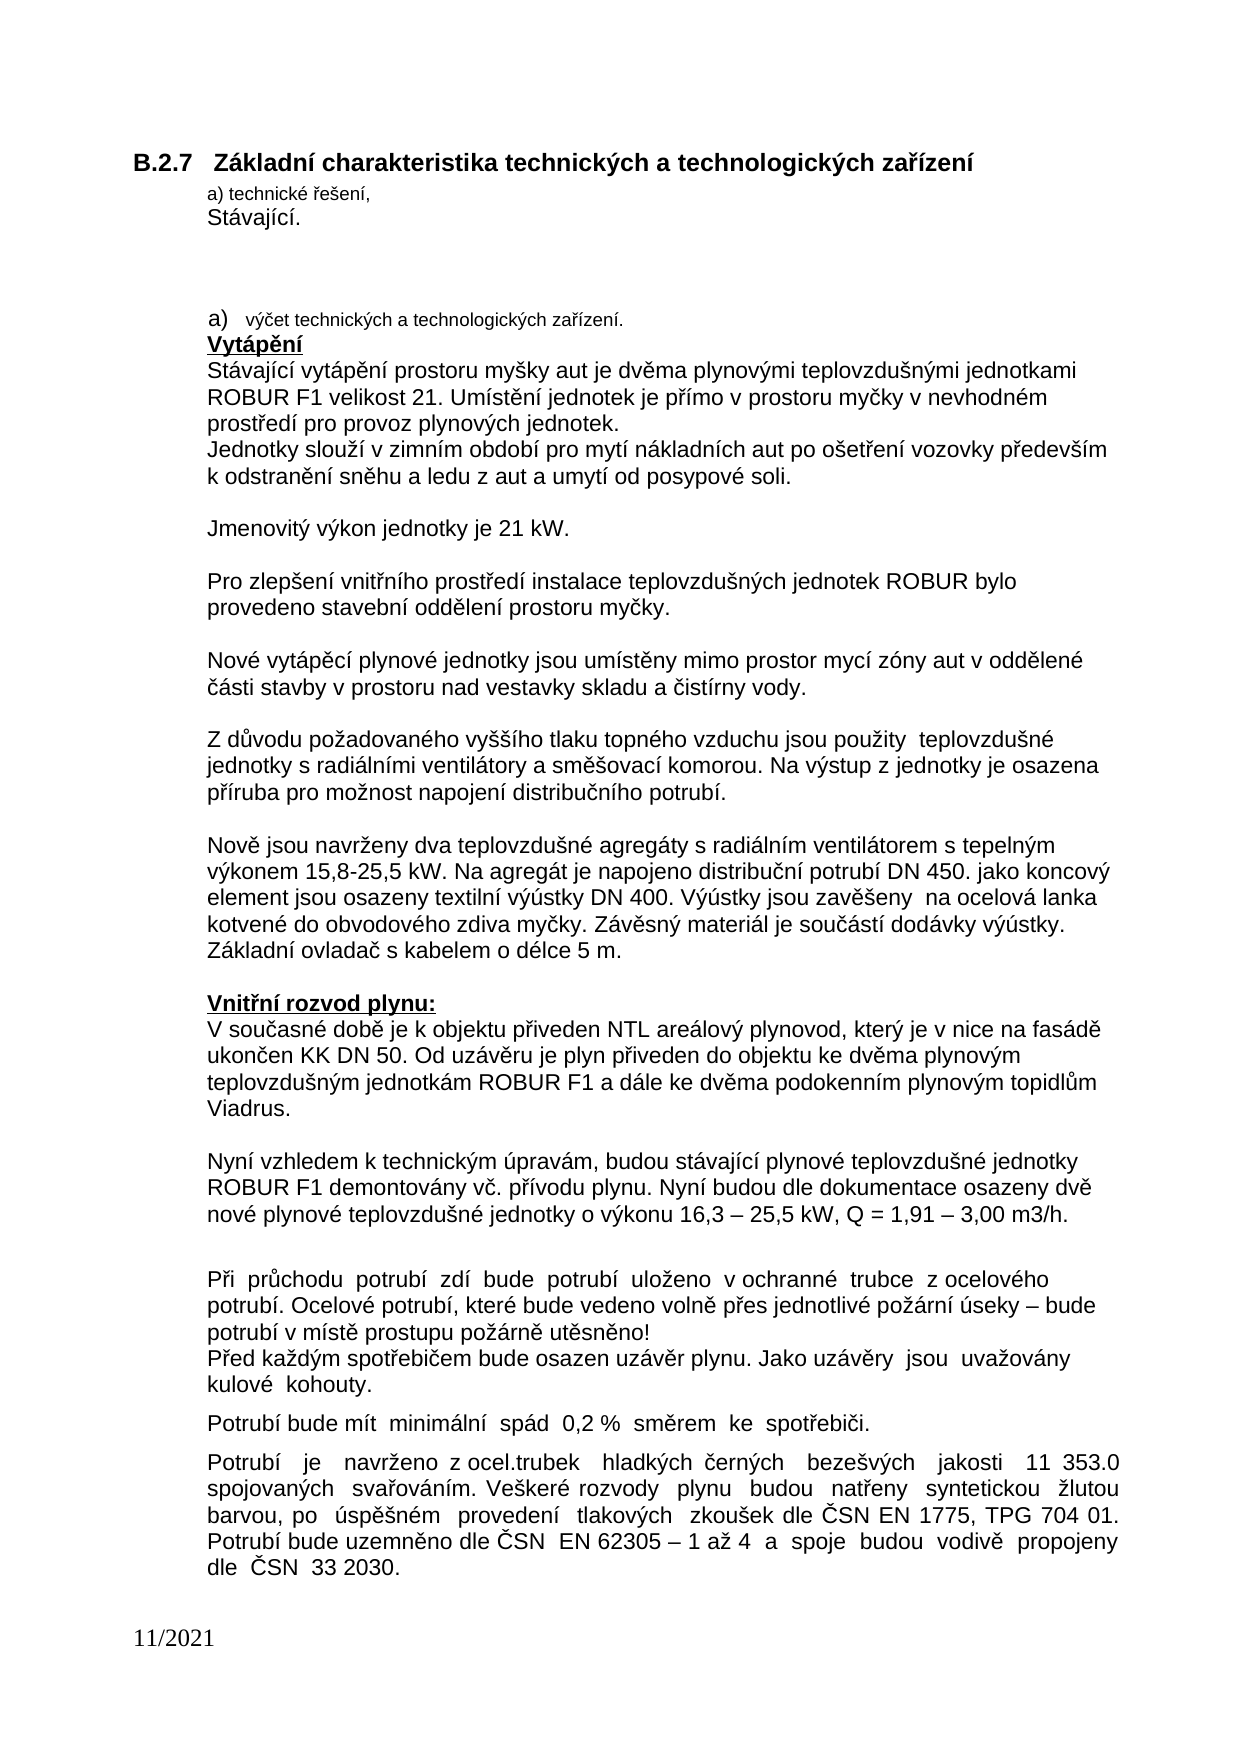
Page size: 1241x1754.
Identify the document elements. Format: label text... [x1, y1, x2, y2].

list výčet technických a technologických zařízení. [208, 304, 1120, 331]
text Jmenovitý výkon jednotky je 21 kW. [207, 515, 1120, 542]
text Jednotky slouží v zimním období pro mytí nákladních aut po ošetření vozovky především k odstranění sněhu a ledu z aut a umytí od posypové soli. [207, 436, 1120, 489]
text Potrubí bude mít minimální spád 0,2 % směrem ke spotřebiči. [207, 1410, 1120, 1436]
text Stávající. [207, 204, 1120, 231]
text Před každým spotřebičem bude osazen uzávěr plynu. Jako uzávěry jsou uvažovány kulové kohouty. [207, 1345, 1120, 1397]
text Nově jsou navrženy dva teplovzdušné agregáty s radiálním ventilátorem s tepelným výkonem 15,8-25,5 kW. Na agregát je napojeno distribuční potrubí DN 450. jako koncový element jsou osazeny textilní výústky DN 400. Výústky jsou zavěšeny na ocelová lanka kotvené do obvodového zdiva myčky. Závěsný materiál je součástí dodávky výústky. [207, 832, 1120, 937]
text Stávající vytápění prostoru myšky aut je dvěma plynovými teplovzdušnými jednotkami ROBUR F1 velikost 21. Umístění jednotek je přímo v prostoru myčky v nevhodném prostředí pro provoz plynových jednotek. [207, 357, 1120, 436]
text Nové vytápěcí plynové jednotky jsou umístěny mimo prostor mycí zóny aut v oddělené části stavby v prostoru nad vestavky skladu a čistírny vody. [207, 647, 1120, 700]
text Z důvodu požadovaného vyššího tlaku topného vzduchu jsou použity teplovzdušné jednotky s radiálními ventilátory a směšovací komorou. Na výstup z jednotky je osazena příruba pro možnost napojení distribučního potrubí. [207, 726, 1120, 805]
text a) technické řešení, [207, 183, 1120, 204]
text Nyní vzhledem k technickým úpravám, budou stávající plynové teplovzdušné jednotky ROBUR F1 demontovány vč. přívodu plynu. Nyní budou dle dokumentace osazeny dvě nové plynové teplovzdušné jednotky o výkonu 16,3 – 25,5 kW, Q = 1,91 – 3,00 m3/h. [207, 1148, 1120, 1227]
text Vnitřní rozvod plynu: [207, 990, 1120, 1016]
text Při průchodu potrubí zdí bude potrubí uloženo v ochranné trubce z ocelového potrubí. Ocelové potrubí, které bude vedeno volně přes jednotlivé požární úseky – bude potrubí v místě prostupu požárně utěsněno! [207, 1266, 1120, 1345]
text Pro zlepšení vnitřního prostředí instalace teplovzdušných jednotek ROBUR bylo provedeno stavební oddělení prostoru myčky. [207, 568, 1120, 621]
text Vytápění [207, 331, 1120, 357]
text Základní ovladač s kabelem o délce 5 m. [207, 937, 1120, 963]
subtitle B.2.7 Základní charakteristika technických a technologických zařízení [133, 148, 1120, 176]
text V současné době je k objektu přiveden NTL areálový plynovod, který je v nice na fasádě ukončen KK DN 50. Od uzávěru je plyn přiveden do objektu ke dvěma plynovým teplovzdušným jednotkám ROBUR F1 a dále ke dvěma podokenním plynovým topidlům Viadrus. [207, 1016, 1120, 1121]
text Potrubí je navrženo z ocel.trubek hladkých černých bezešvých jakosti 11 353.0 spojovaných svařováním. Veškeré rozvody plynu budou natřeny syntetickou žlutou barvou, po úspěšném provedení tlakových zkoušek dle ČSN EN 1775, TPG 704 01. Potrubí bude uzemněno dle ČSN EN 62305 – 1 až 4 a spoje budou vodivě propojeny dle ČSN 33 2030. [207, 1449, 1120, 1581]
